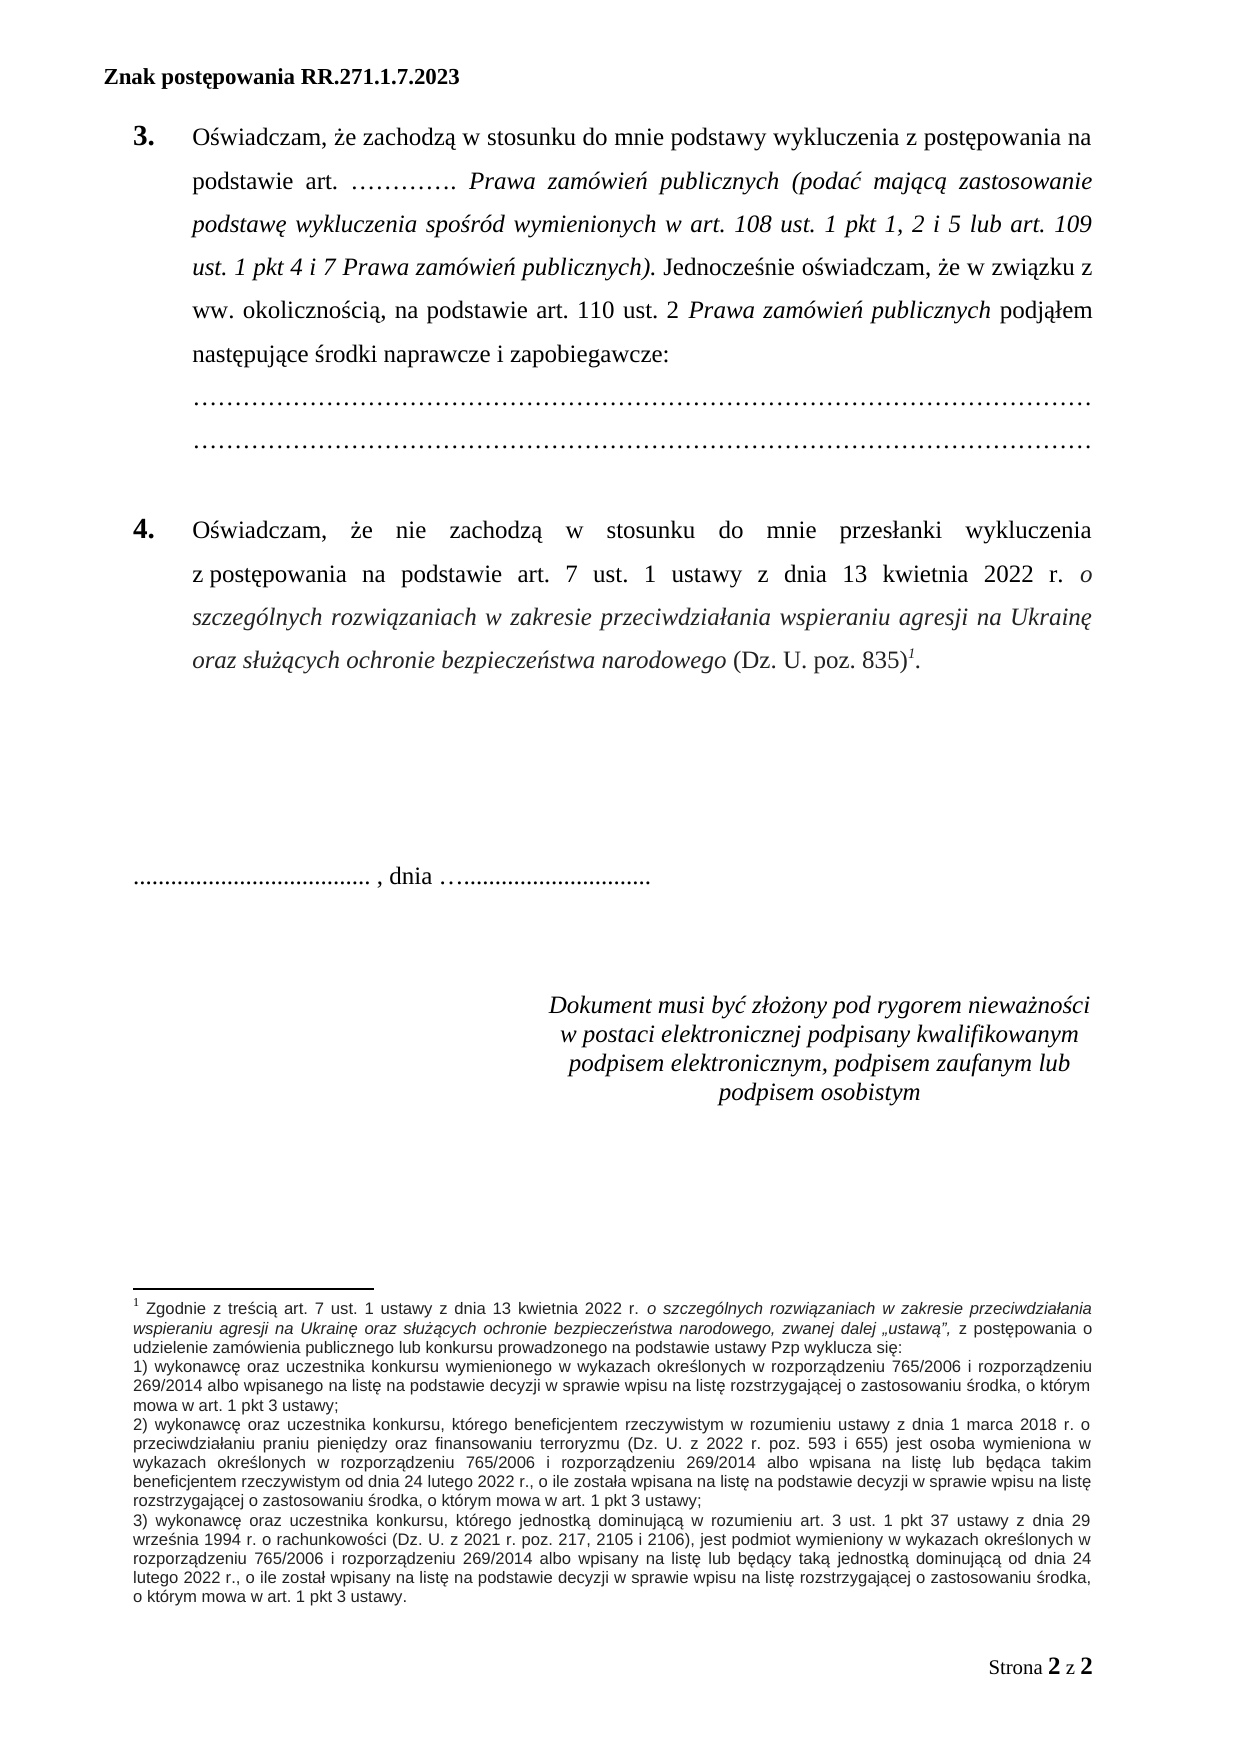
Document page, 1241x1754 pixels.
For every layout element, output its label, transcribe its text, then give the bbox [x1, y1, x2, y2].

text ...................................... , dnia ….............................. [133, 861, 1092, 890]
list ……………………………………………………………………………………………………………………………………………………………………………………………… [192, 382, 1092, 454]
list Oświadczam, że nie zachodzą w stosunku do mnie przesłanki wykluczenia z postępowania na podstawie art. 7 ust. 1 ustawy z dnia 13 kwietnia 2022 r. o szczególnych rozwiązaniach w zakresie przeciwdziałania wspieraniu agresji na Ukrainę oraz służących ochronie bezpieczeństwa narodowego (Dz. U. poz. 835). [133, 511, 1092, 674]
text w postaci elektronicznej podpisany kwalifikowanym podpisem elektronicznym, podpisem zaufanym lub podpisem osobistym [546, 1019, 1092, 1105]
list Oświadczam, że zachodzą w stosunku do mnie podstawy wykluczenia z postępowania na podstawie art. …………. Prawa zamówień publicznych (podać mającą zastosowanie podstawę wykluczenia spośród wymienionych w art. 108 ust. 1 pkt 1, 2 i 5 lub art. 109 ust. 1 pkt 4 i 7 Prawa zamówień publicznych). Jednocześnie oświadczam, że w związku z ww. okolicznością, na podstawie art. 110 ust. 2 Prawa zamówień publicznych podjąłem następujące środki naprawcze i zapobiegawcze: [133, 118, 1092, 367]
text Dokument musi być złożony pod rygorem nieważności [546, 990, 1092, 1019]
